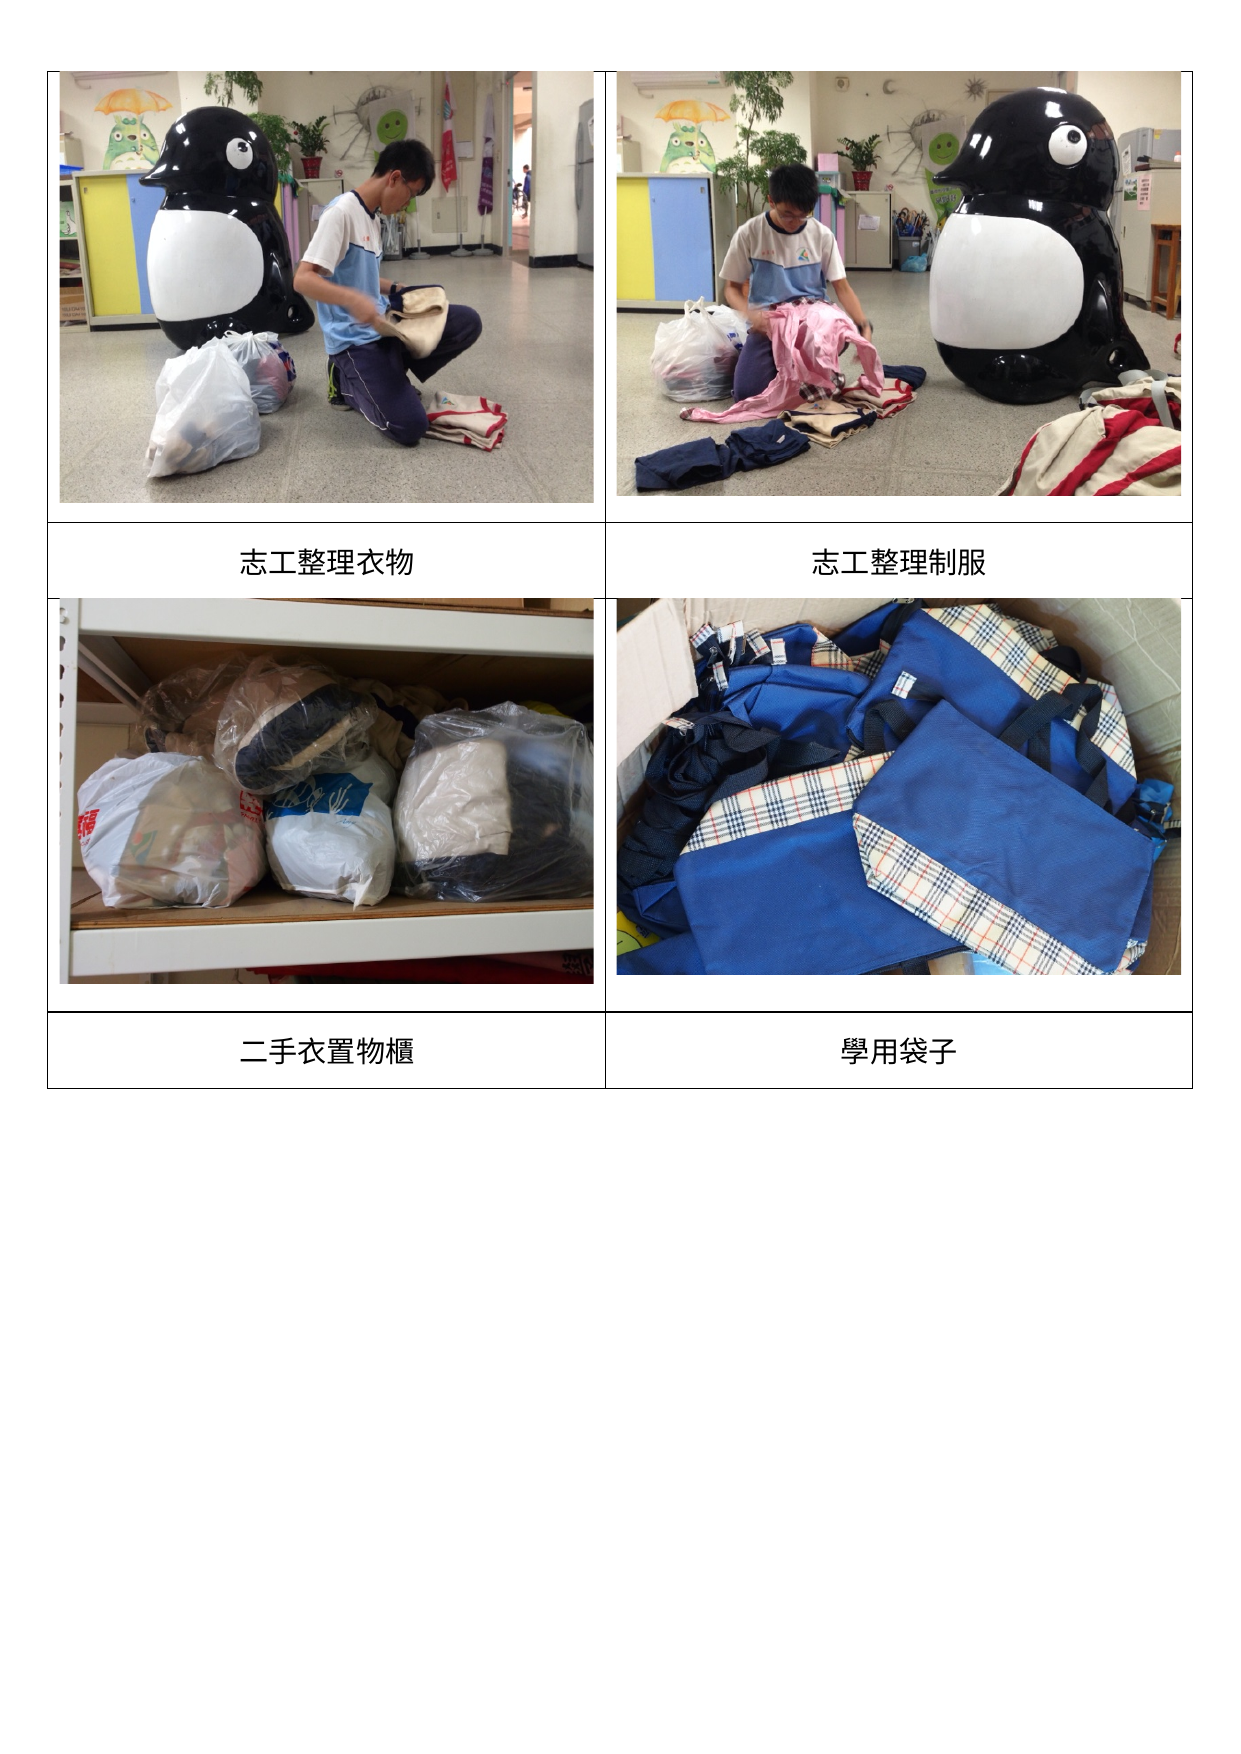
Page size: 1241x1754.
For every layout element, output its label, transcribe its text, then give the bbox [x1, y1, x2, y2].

picture [59, 71, 594, 503]
table_cell [606, 72, 1192, 522]
picture [59, 598, 594, 984]
picture [616, 71, 1182, 496]
table_cell 二手衣置物櫃 [48, 1013, 605, 1087]
table_cell [606, 599, 1192, 1011]
table_cell 志工整理制服 [606, 523, 1192, 598]
table_cell 學用袋子 [606, 1013, 1192, 1087]
table_cell 志工整理衣物 [48, 523, 605, 598]
table_cell [48, 599, 605, 1011]
picture [616, 598, 1182, 975]
table_cell [48, 72, 605, 522]
